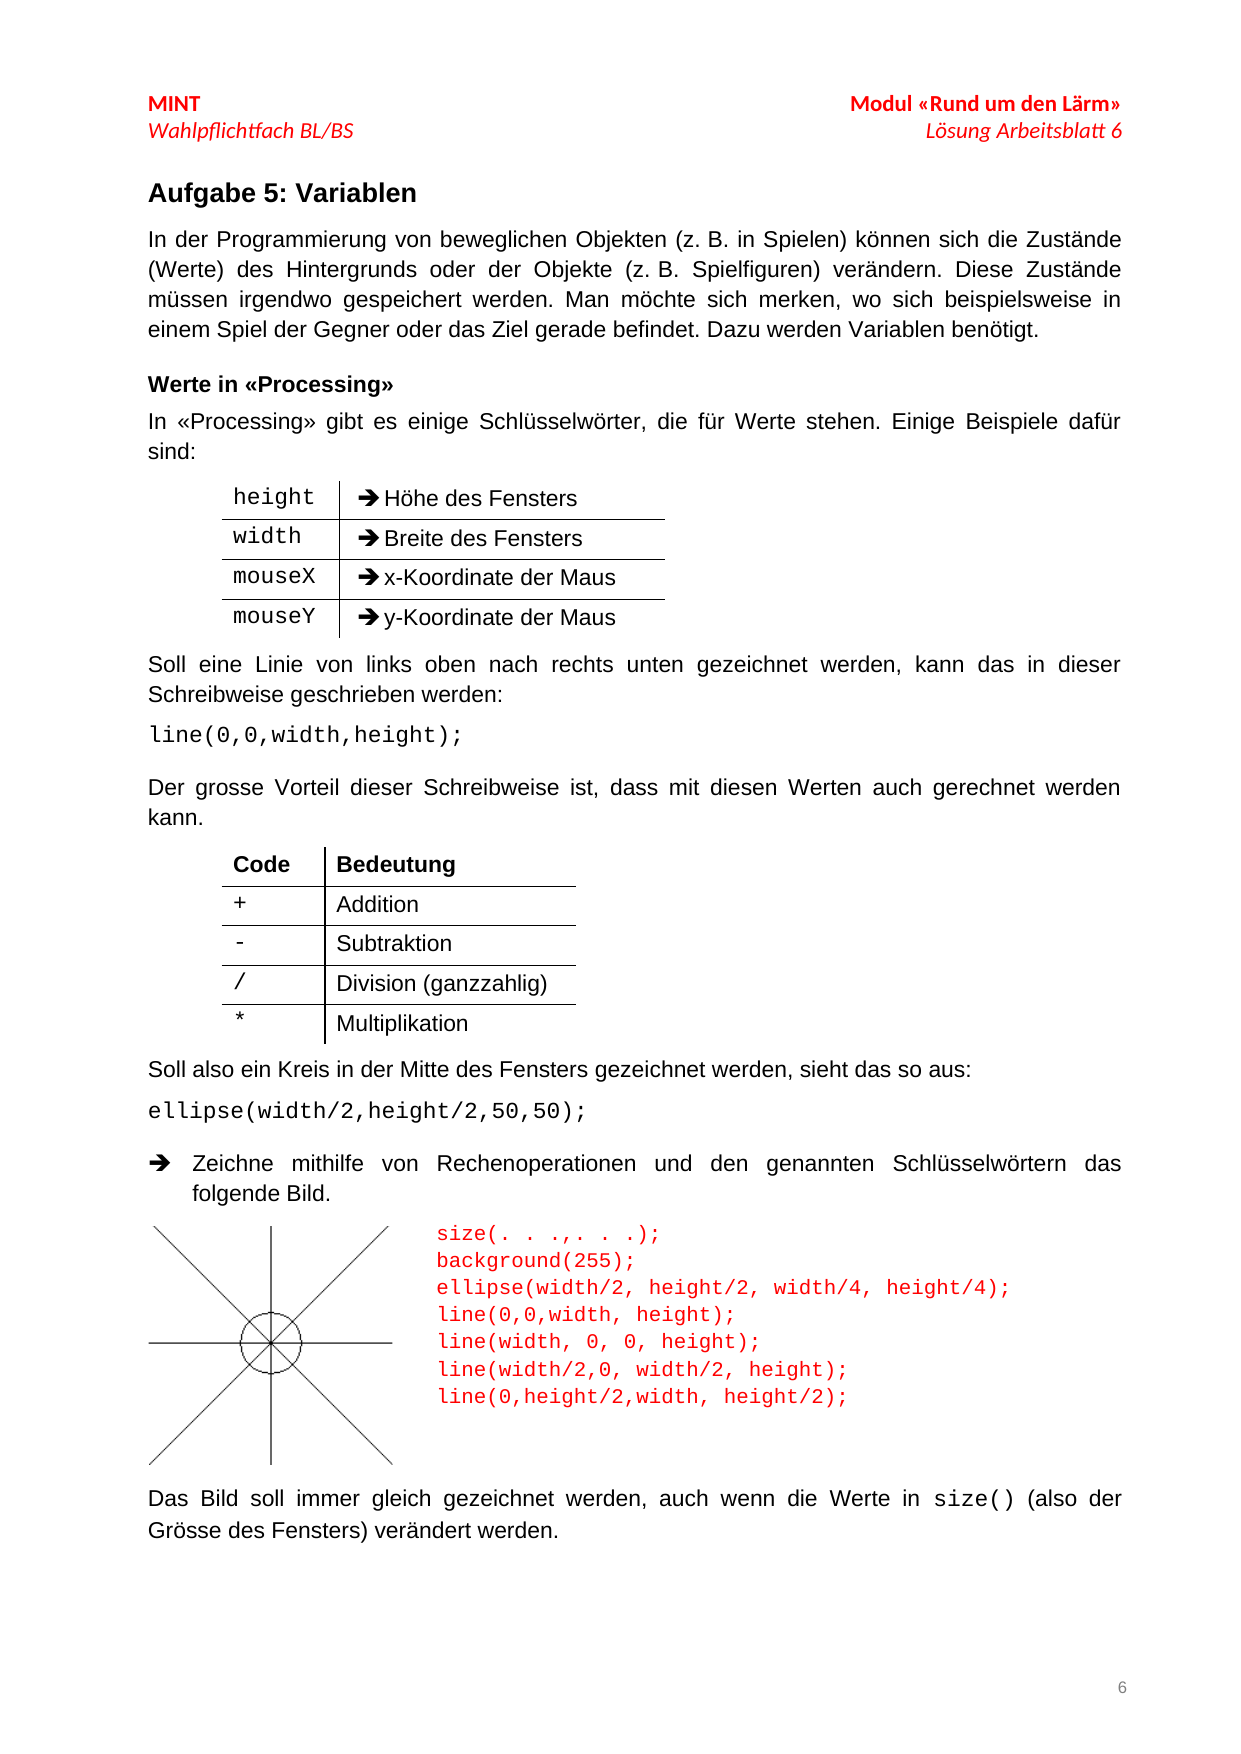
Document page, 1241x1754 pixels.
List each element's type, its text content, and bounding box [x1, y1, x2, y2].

table_cell width [222, 520, 339, 559]
table_cell Multiplikation [326, 1005, 576, 1044]
table_cell Division (ganzzahlig) [326, 966, 576, 1004]
table_cell - [222, 926, 324, 965]
table_cell * [222, 1005, 324, 1044]
text Soll eine Linie von links oben nach rechts unten gezeichnet werden, kann das in dieser Schreibweise geschrieben werden: [148, 651, 1122, 707]
table_header height [222, 481, 339, 519]
text line(width/2,0, width/2, height); [393, 1359, 1122, 1382]
text Soll also ein Kreis in der Mitte des Fensters gezeichnet werden, sieht das so aus: [148, 1056, 1122, 1083]
table_header Code [222, 847, 324, 886]
table_cell y-Koordinate der Maus [340, 600, 664, 638]
picture [148, 1226, 393, 1465]
table_cell Addition [326, 887, 576, 925]
table_header Höhe des Fensters [340, 481, 664, 519]
table_cell x-Koordinate der Maus [340, 560, 664, 598]
table_cell mouseY [222, 600, 339, 638]
text ellipse(width/2, height/2, width/4, height/4); [393, 1277, 1122, 1301]
text line(width, 0, 0, height); [393, 1331, 1122, 1355]
text ellipse(width/2,height/2,50,50); [148, 1099, 1122, 1125]
text Das Bild soll immer gleich gezeichnet werden, auch wenn die Werte in size() (also der Grösse des Fensters) verändert werden. [148, 1485, 1122, 1543]
text In der Programmierung von beweglichen Objekten (z. B. in Spielen) können sich die Zustände (Werte) des Hintergrunds oder der Objekte (z. B. Spielfiguren) verändern. Diese Zustände müssen irgendwo gespeichert werden. Man möchte sich merken, wo sich beispielsweise in einem Spiel der Gegner oder das Ziel gerade befindet. Dazu werden Variablen benötigt. [148, 226, 1122, 343]
text Der grosse Vorteil dieser Schreibweise ist, dass mit diesen Werten auch gerechnet werden kann. [148, 774, 1122, 831]
text In «Processing» gibt es einige Schlüsselwörter, die für Werte stehen. Einige Beispiele dafür sind: [148, 408, 1122, 464]
text background(255); [393, 1250, 1122, 1273]
subtitle Aufgabe 5: Variablen [148, 177, 1122, 208]
text size(. . .,. . .); [148, 1223, 1122, 1246]
table_cell mouseX [222, 560, 339, 598]
table_header Bedeutung [326, 847, 576, 886]
text line(0,0,width, height); [393, 1304, 1122, 1328]
list Zeichne mithilfe von Rechenoperationen und den genannten Schlüsselwörtern das folgende Bild. [148, 1150, 1122, 1206]
table_cell Breite des Fensters [340, 520, 664, 559]
table_cell + [222, 887, 324, 925]
table_cell Subtraktion [326, 926, 576, 965]
text line(0,0,width,height); [148, 723, 1122, 749]
table_cell / [222, 966, 324, 1004]
subtitle Werte in «Processing» [148, 371, 1122, 398]
text line(0,height/2,width, height/2); [393, 1386, 1122, 1409]
